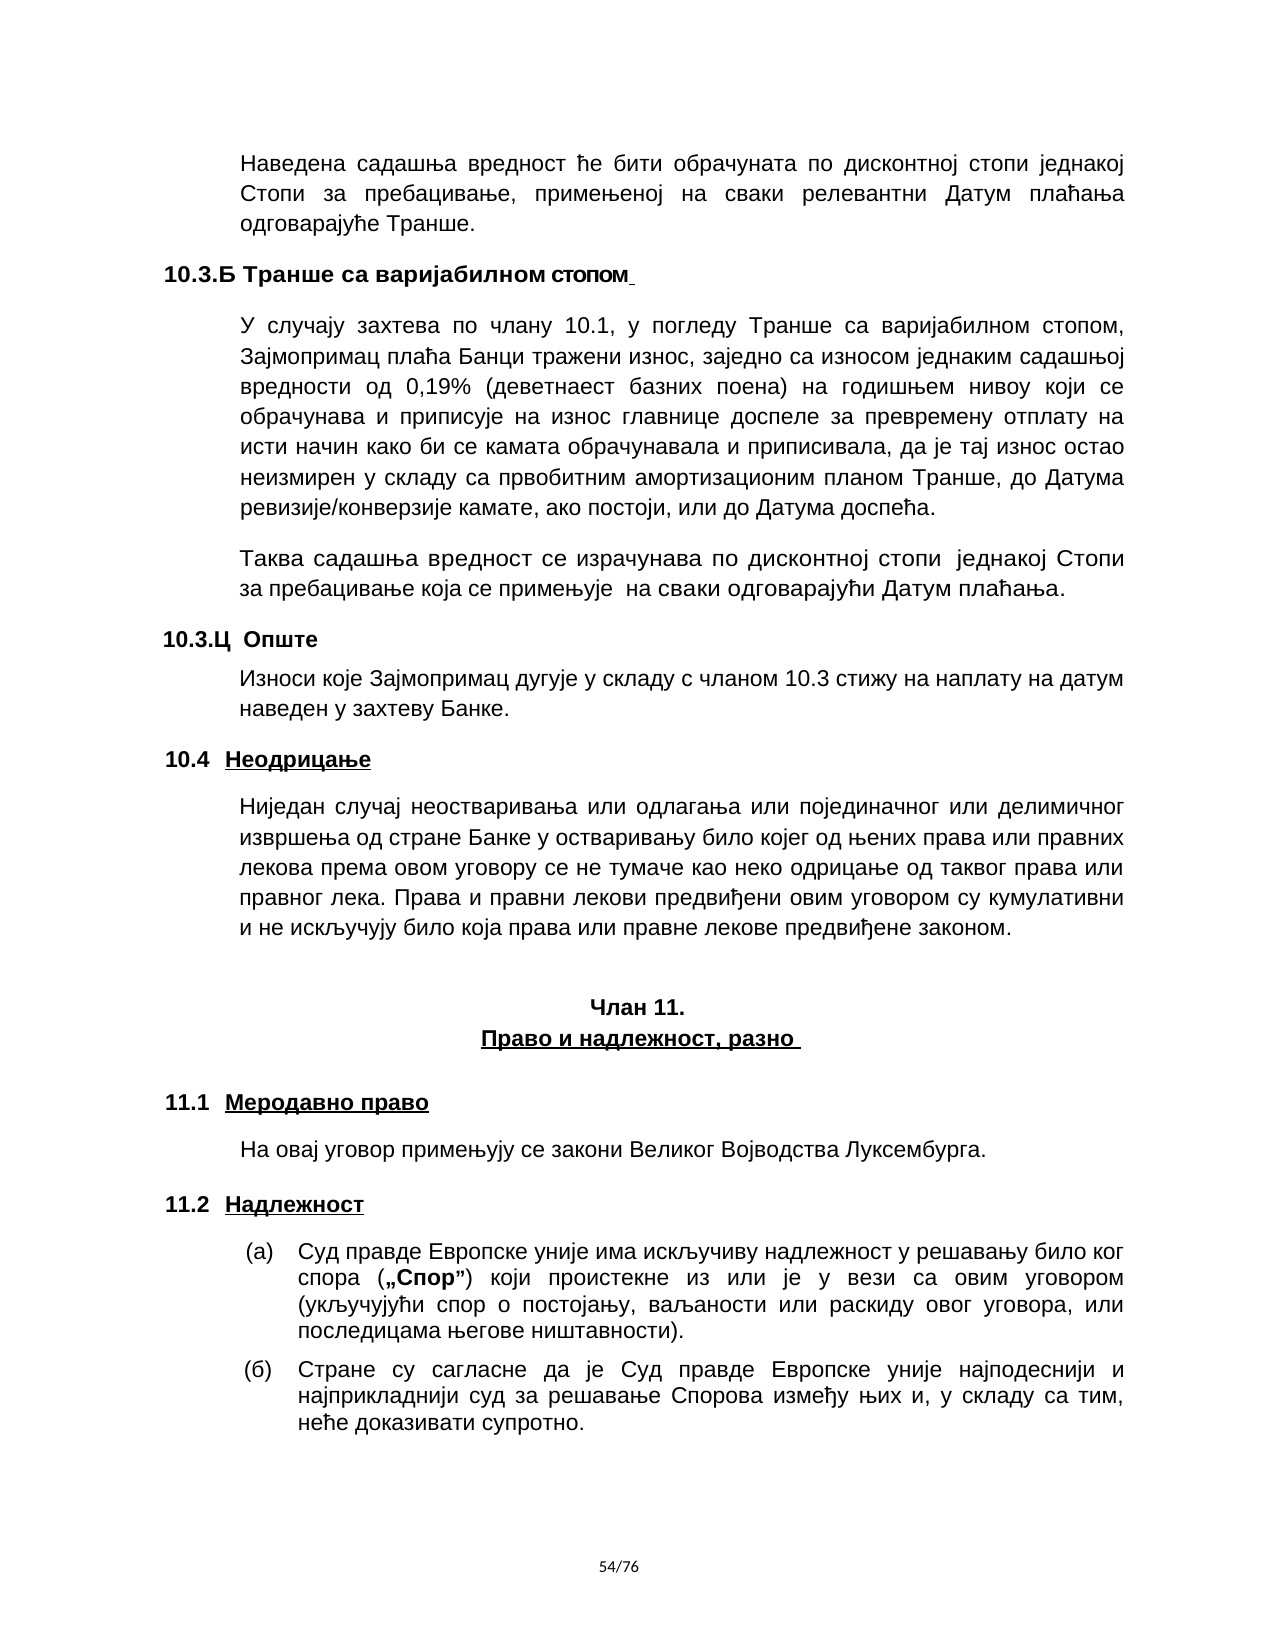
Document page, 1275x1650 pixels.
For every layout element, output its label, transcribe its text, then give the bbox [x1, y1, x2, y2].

text Износи које Зајмопримац дугује у складу с чланом 10.3 стижу на наплату на датум наведен у захтеву Банке. [239, 665, 1125, 721]
text Члан 11. [150, 994, 1125, 1021]
text 10.3.Б Транше са варијабилном стопом [150, 261, 1125, 288]
subtitle Ниједан случај неостваривања или одлагања или појединачног или делимичног извршења од стране Банке у остваривању било којег од њених права или правних лекова према овом уговору се не тумаче као неко одрицање од таквог права или правног лека. Права и правни лекови предвиђени овим уговором су кумулативни и не искључују било која права или правне лекове предвиђене законом. [239, 793, 1125, 941]
text Право и надлежност, разно [150, 1024, 1125, 1051]
list Неодрицање [165, 746, 1125, 772]
text (б) Стране су сагласне да је Суд правде Европске уније најподеснији и најприкладнији суд за решавање Спорова између њих и, у складу са тим, неће доказивати супротно. [244, 1356, 1125, 1435]
text (a) Суд правде Европске уније има искључиву надлежност у решавању било ког спора („Спор”) који проистекне из или је у вези са овим уговором (укључујући спор о постојању, ваљаности или раскиду овог уговора, или последицама његове ништавности). [239, 1238, 1125, 1343]
text Таква садашња вредност се израчунава по дисконтној стопи једнакој Стопи за пребацивање која се примењује на сваки одговарајући Датум плаћања. [239, 545, 1125, 601]
list Надлежност [165, 1191, 1125, 1217]
text У случају захтева по члану 10.1, у погледу Транше са варијабилном стопом, Зајмопримац плаћа Банци тражени износ, заједно са износом једнаким садашњој вредности од 0,19% (деветнаест базних поена) на годишњем нивоу који се обрачунава и приписује на износ главнице доспеле за превремену отплату на исти начин како би се камата обрачунавала и приписивала, да је тај износ остао неизмирен у складу са првобитним амортизационим планом Транше, до Датума ревизије/конверзије камате, ако постоји, или до Датума доспећа. [240, 312, 1125, 520]
text Наведена садашња вредност ће бити обрачуната по дисконтној стопи једнакој Стопи за пребацивање, примењеној на сваки релевантни Датум плаћања одговарајуће Транше. [240, 150, 1125, 237]
list Меродавно право [165, 1088, 1125, 1115]
text 10.3.Ц Опште [150, 626, 1125, 652]
text На овај уговор примењују се закони Великог Војводства Луксембурга. [240, 1136, 1125, 1162]
